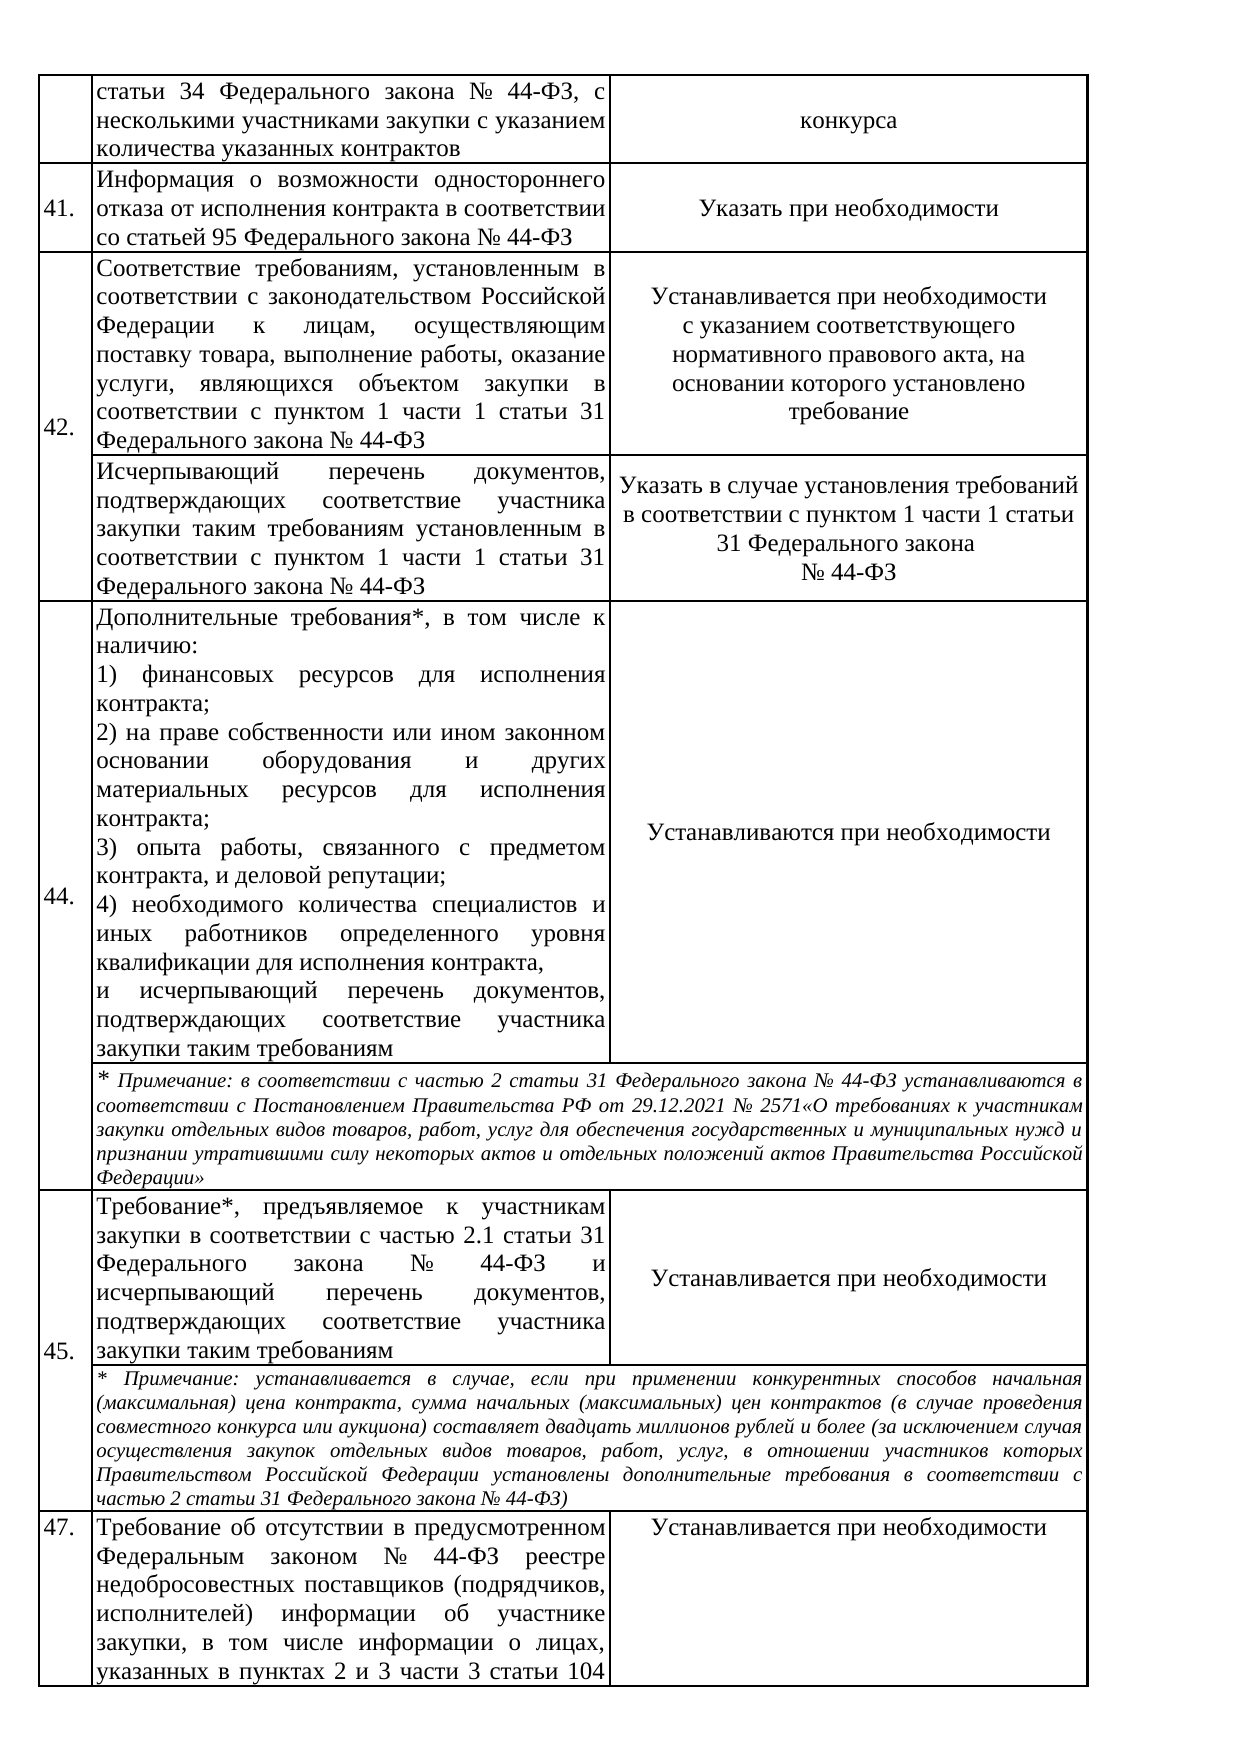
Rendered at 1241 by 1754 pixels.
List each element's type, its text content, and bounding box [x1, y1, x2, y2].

table_cell [40, 76, 91, 162]
table_cell Устанавливаются при необходимости [611, 602, 1086, 1062]
table_cell Дополнительные требования*, в том числе к наличию: 1) финансовых ресурсов для исполнения контракта; 2) на праве собственности или ином законном основании оборудования и других материальных ресурсов для исполнения контракта; 3) опыта работы, связанного с предметом контракта, и деловой репутации; 4) необходимого количества специалистов и иных работников определенного уровня квалификации для исполнения контракта, и исчерпывающий перечень документов, подтверждающих соответствие участника закупки таким требованиям [93, 602, 609, 1062]
table_cell [40, 1191, 91, 1510]
table_cell Устанавливается при необходимости [611, 1191, 1086, 1363]
table_cell Информация о возможности одностороннего отказа от исполнения контракта в соответствии со статьей 95 Федерального закона № 44-ФЗ [93, 164, 609, 251]
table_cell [93, 1512, 609, 1684]
table_cell Соответствие требованиям, установленным в соответствии с законодательством Российской Федерации к лицам, осуществляющим поставку товара, выполнение работы, оказание услуги, являющихся объектом закупки в соответствии с пунктом 1 части 1 статьи 31 Федерального закона № 44-ФЗ [93, 253, 609, 454]
table_cell Устанавливается при необходимости с указанием соответствующего нормативного правового акта, на основании которого установлено требование [611, 253, 1086, 454]
table_cell Исчерпывающий перечень документов, подтверждающих соответствие участника закупки таким требованиям установленным в соответствии с пунктом 1 части 1 статьи 31 Федерального закона № 44-ФЗ [93, 456, 609, 600]
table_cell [611, 76, 1086, 162]
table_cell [611, 1512, 1086, 1684]
table_cell Указать при необходимости [611, 164, 1086, 251]
table_cell [40, 253, 91, 600]
table_cell [40, 164, 91, 251]
table_cell [40, 602, 91, 1189]
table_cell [93, 76, 609, 162]
table_cell [40, 1512, 91, 1684]
table_cell * Примечание: устанавливается в случае, если при применении конкурентных способов начальная (максимальная) цена контракта, сумма начальных (максимальных) цен контрактов (в случае проведения совместного конкурса или аукциона) составляет двадцать миллионов рублей и более (за исключением случая осуществления закупок отдельных видов товаров, работ, услуг, в отношении участников которых Правительством Российской Федерации установлены дополнительные требования в соответствии с частью 2 статьи 31 Федерального закона № 44-ФЗ) [93, 1366, 1086, 1510]
table_cell Требование*, предъявляемое к участникам закупки в соответствии с частью 2.1 статьи 31 Федерального закона № 44-ФЗ и исчерпывающий перечень документов, подтверждающих соответствие участника закупки таким требованиям [93, 1191, 609, 1363]
table_cell * Примечание: в соответствии с частью 2 статьи 31 Федерального закона № 44-ФЗ устанавливаются в соответствии с Постановлением Правительства РФ от 29.12.2021 № 2571«О требованиях к участникам закупки отдельных видов товаров, работ, услуг для обеспечения государственных и муниципальных нужд и признании утратившими силу некоторых актов и отдельных положений актов Правительства Российской Федерации» [93, 1064, 1086, 1189]
table_cell Указать в случае установления требований в соответствии с пунктом 1 части 1 статьи 31 Федерального закона № 44-ФЗ [611, 456, 1086, 600]
